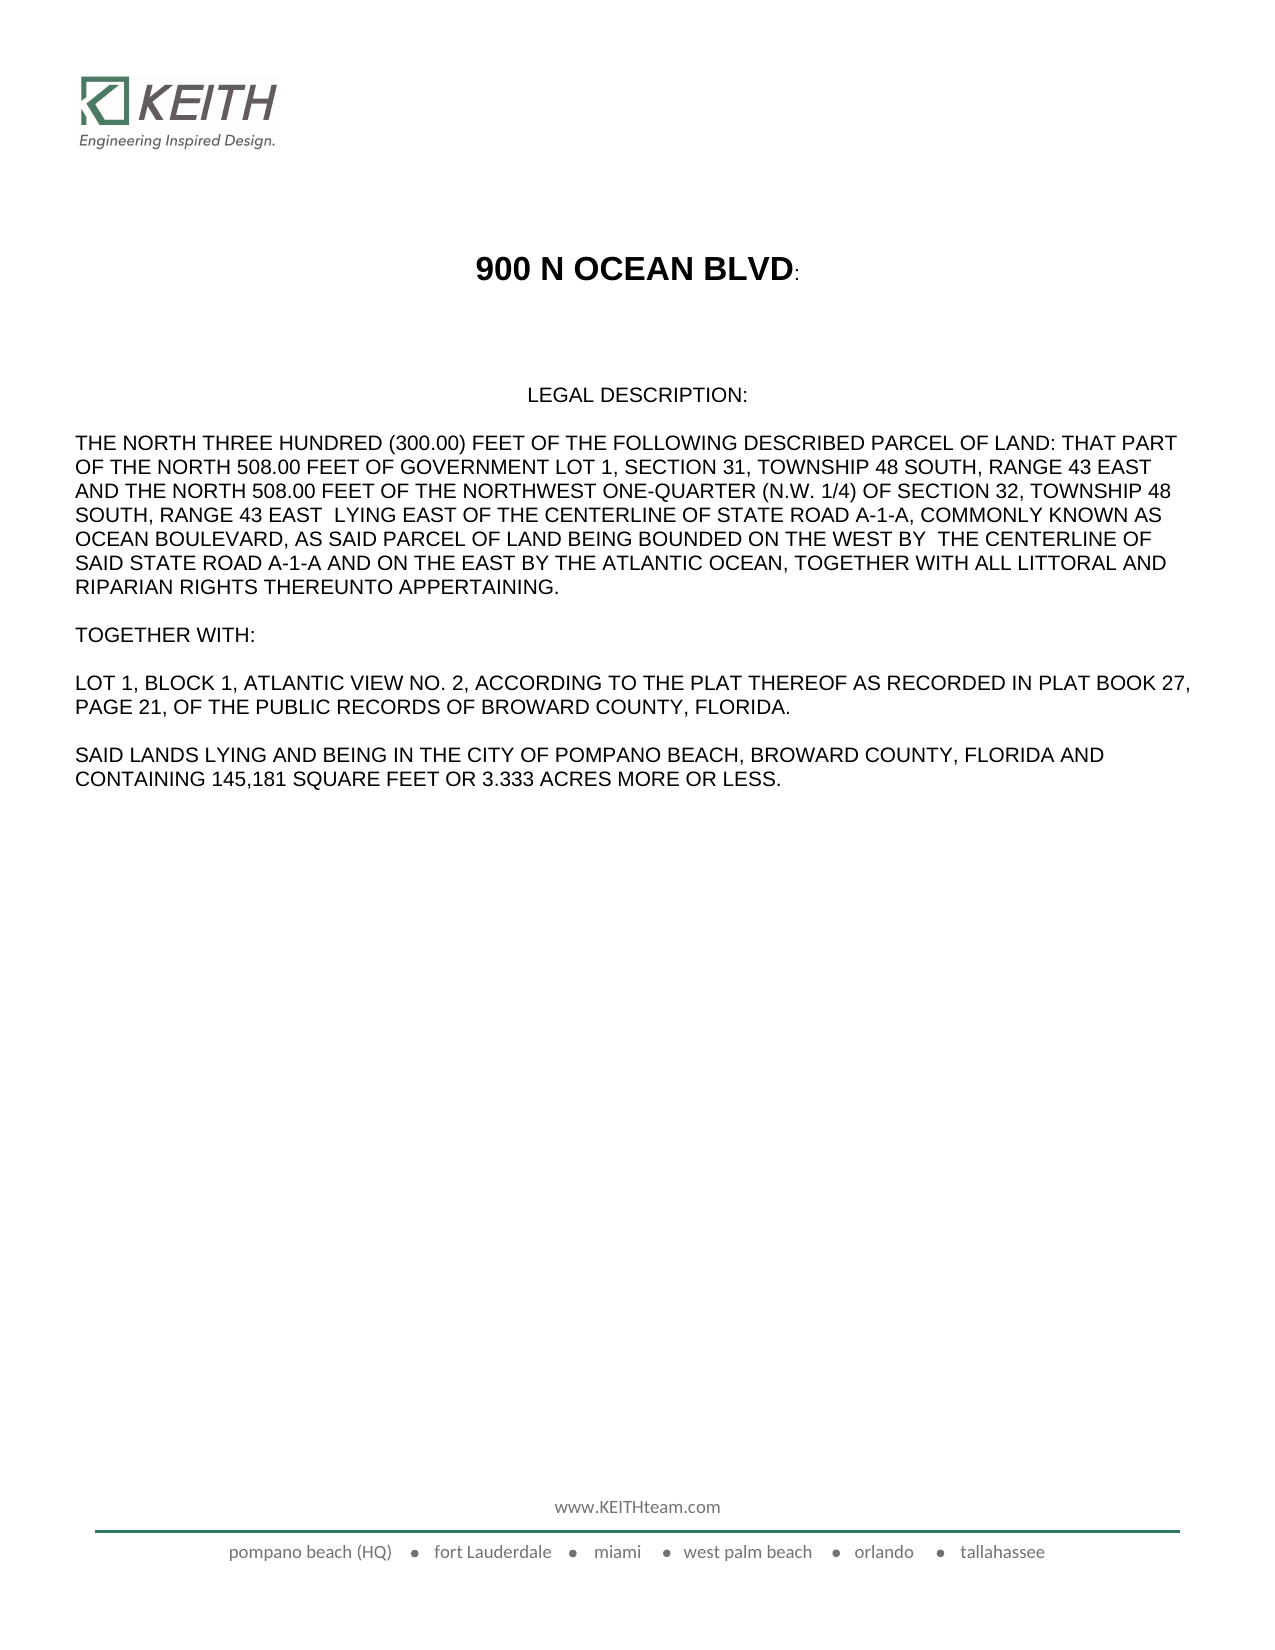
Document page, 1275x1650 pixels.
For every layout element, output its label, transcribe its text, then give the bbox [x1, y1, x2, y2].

text LOT 1, BLOCK 1, ATLANTIC VIEW NO. 2, ACCORDING TO THE PLAT THEREOF AS RECORDED IN PLAT BOOK 27, PAGE 21, OF THE PUBLIC RECORDS OF BROWARD COUNTY, FLORIDA. [75, 671, 1200, 719]
text TOGETHER WITH: [75, 623, 1200, 647]
text LEGAL DESCRIPTION: [75, 383, 1200, 407]
picture [75, 75, 281, 151]
text THE NORTH THREE HUNDRED (300.00) FEET OF THE FOLLOWING DESCRIBED PARCEL OF LAND: THAT PART OF THE NORTH 508.00 FEET OF GOVERNMENT LOT 1, SECTION 31, TOWNSHIP 48 SOUTH, RANGE 43 EAST AND THE NORTH 508.00 FEET OF THE NORTHWEST ONE-QUARTER (N.W. 1/4) OF SECTION 32, TOWNSHIP 48 SOUTH, RANGE 43 EAST LYING EAST OF THE CENTERLINE OF STATE ROAD A-1-A, COMMONLY KNOWN AS OCEAN BOULEVARD, AS SAID PARCEL OF LAND BEING BOUNDED ON THE WEST BY THE CENTERLINE OF SAID STATE ROAD A-1-A AND ON THE EAST BY THE ATLANTIC OCEAN, TOGETHER WITH ALL LITTORAL AND RIPARIAN RIGHTS THEREUNTO APPERTAINING. [75, 431, 1200, 599]
text 900 N OCEAN BLVD: [75, 249, 1200, 287]
text SAID LANDS LYING AND BEING IN THE CITY OF POMPANO BEACH, BROWARD COUNTY, FLORIDA AND CONTAINING 145,181 SQUARE FEET OR 3.333 ACRES MORE OR LESS. [75, 743, 1200, 791]
